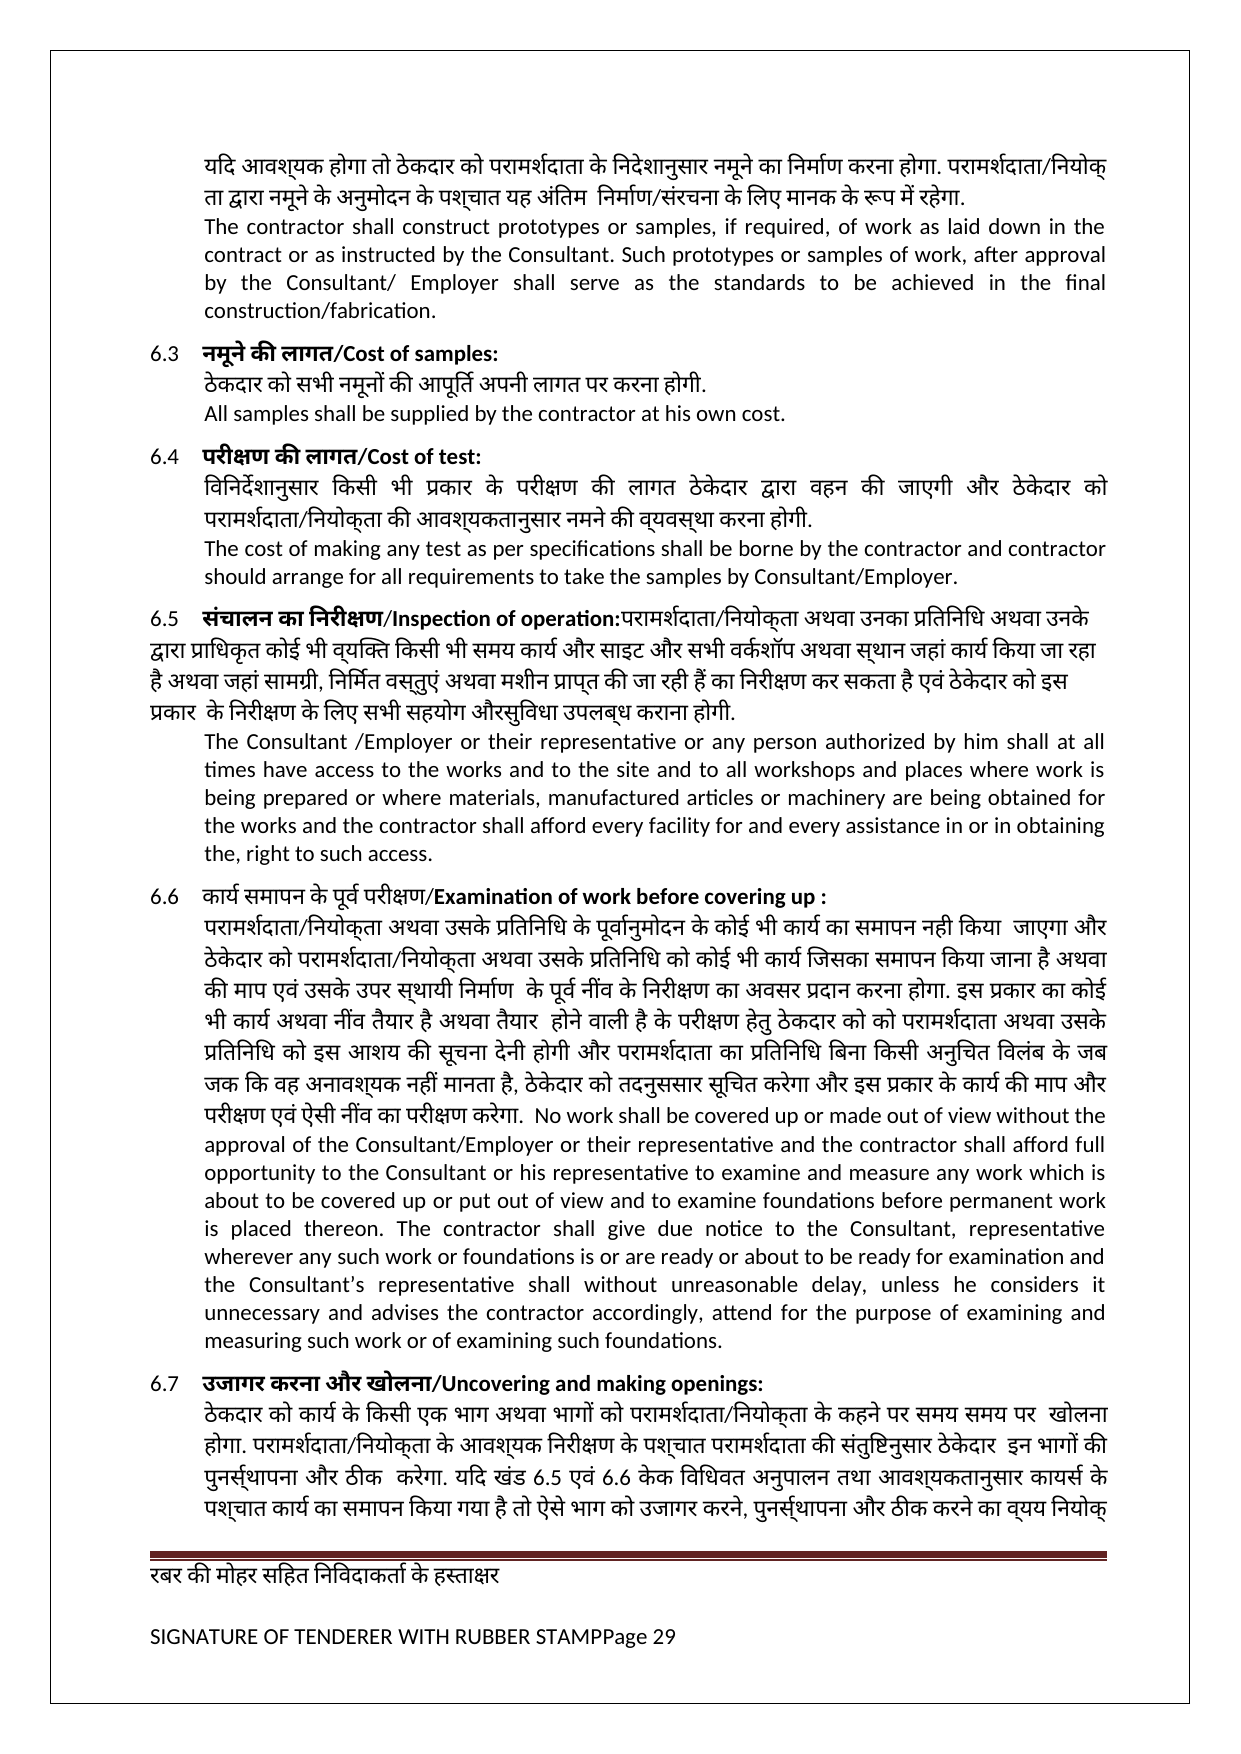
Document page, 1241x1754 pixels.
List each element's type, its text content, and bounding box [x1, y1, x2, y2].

text The Consultant /Employer or their representative or any person authorized by him shall at all times have access to the works and to the site and to all workshops and places where work is being prepared or where materials, manufactured articles or machinery are being obtained for the works and the contractor shall afford every facility for and every assistance in or in obtaining the, right to such access. [204, 727, 1107, 867]
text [204, 1398, 1107, 1523]
text ठेकदार को सभी नमूनों की आपूर्ति अपनी लागत पर करना होगी. [204, 368, 1107, 399]
text All samples shall be supplied by the contractor at his own cost. [204, 399, 1107, 428]
text 6.4 परीक्षण की लागत/Cost of test: [150, 440, 1107, 471]
text 6.7 उजागर करना और खोलना/Uncovering and making openings: [150, 1367, 1107, 1398]
text 6.6 कार्य समापन के पूर्व परीक्षण/Examination of work before covering up : [150, 880, 1107, 911]
text विनिर्देशानुसार किसी भी प्रकार के परीक्षण की लागत ठेकेदार द्वारा वहन की जाएगी और ठेकेदार को परामर्शदाता/नियोक्‍ता की आवश्‍यकतानुसार नमने की व्‍यवस्‍था करना होगी. [204, 471, 1107, 534]
text The cost of making any test as per specifications shall be borne by the contractor and contractor should arrange for all requirements to take the samples by Consultant/Employer. [204, 534, 1107, 590]
text 6.5 संचालन का निरीक्षण/Inspection of operation:परामर्शदाता/नियोक्‍ता अथवा उनका प्रतिनिधि अथवा उनके द्वारा प्राधिकृत कोई भी व्‍यक्ति किसी भी समय कार्य और साइट और सभी वर्कशॉप अथवा स्‍थान जहां कार्य किया जा रहा है अथवा जहां सामग्री, निर्मित वस्‍तुएं अथवा मशीन प्राप्‍त की जा रही हैं का निरीक्षण कर सकता है एवं ठेकेदार को इस प्रकार के निरीक्षण के लिए सभी सहयोग औरसुविधा उपलब्‍ध कराना होगी. [150, 602, 1107, 727]
text यदि आवश्‍यक होगा तो ठेकदार को परामर्शदाता के निदेशानुसार नमूने का निर्माण करना होगा. परामर्शदाता/नियोक्‍ता द्वारा नमूने के अनुमोदन के पश्‍चात यह अंतिम निर्माण/संरचना के लिए मानक के रूप में रहेगा. [204, 150, 1107, 212]
text 6.3 नमूने की लागत/Cost of samples: [150, 337, 1107, 368]
text परामर्शदाता/नियोक्‍ता अथवा उसके प्रतिनिधि के पूर्वानुमोदन के कोई भी कार्य का समापन नही किया जाएगा और ठेकेदार को परामर्शदाता/नियोक्‍ता अथवा उसके प्रतिनिधि को कोई भी कार्य जिसका समापन किया जाना है अथवा की माप एवं उसके उपर स्‍थायी निर्माण के पूर्व नींव के निरीक्षण का अवसर प्रदान करना होगा. इस प्रकार का कोई भी कार्य अथवा नींव तैयार है अथवा तैयार होने वाली है के परीक्षण हेतु ठेकदार को को परामर्शदाता अथवा उसके प्रतिनिधि को इस आशय की सूचना देनी होगी और परामर्शदाता का प्रतिनिधि बिना किसी अनुचित विलंब के जब जक कि वह अनावश्‍यक नहीं मानता है, ठेकेदार को तदनुससार सूचित करेगा और इस प्रकार के कार्य की माप और परीक्षण एवं ऐसी नींव का परीक्षण करेगा. No work shall be covered up or made out of view without the approval of the Consultant/Employer or their representative and the contractor shall afford full opportunity to the Consultant or his representative to examine and measure any work which is about to be covered up or put out of view and to examine foundations before permanent work is placed thereon. The contractor shall give due notice to the Consultant, representative wherever any such work or foundations is or are ready or about to be ready for examination and the Consultant’s representative shall without unreasonable delay, unless he considers it unnecessary and advises the contractor accordingly, attend for the purpose of examining and measuring such work or of examining such foundations. [204, 911, 1107, 1354]
text The contractor shall construct prototypes or samples, if required, of work as laid down in the contract or as instructed by the Consultant. Such prototypes or samples of work, after approval by the Consultant/ Employer shall serve as the standards to be achieved in the final construction/fabrication. [204, 212, 1107, 324]
